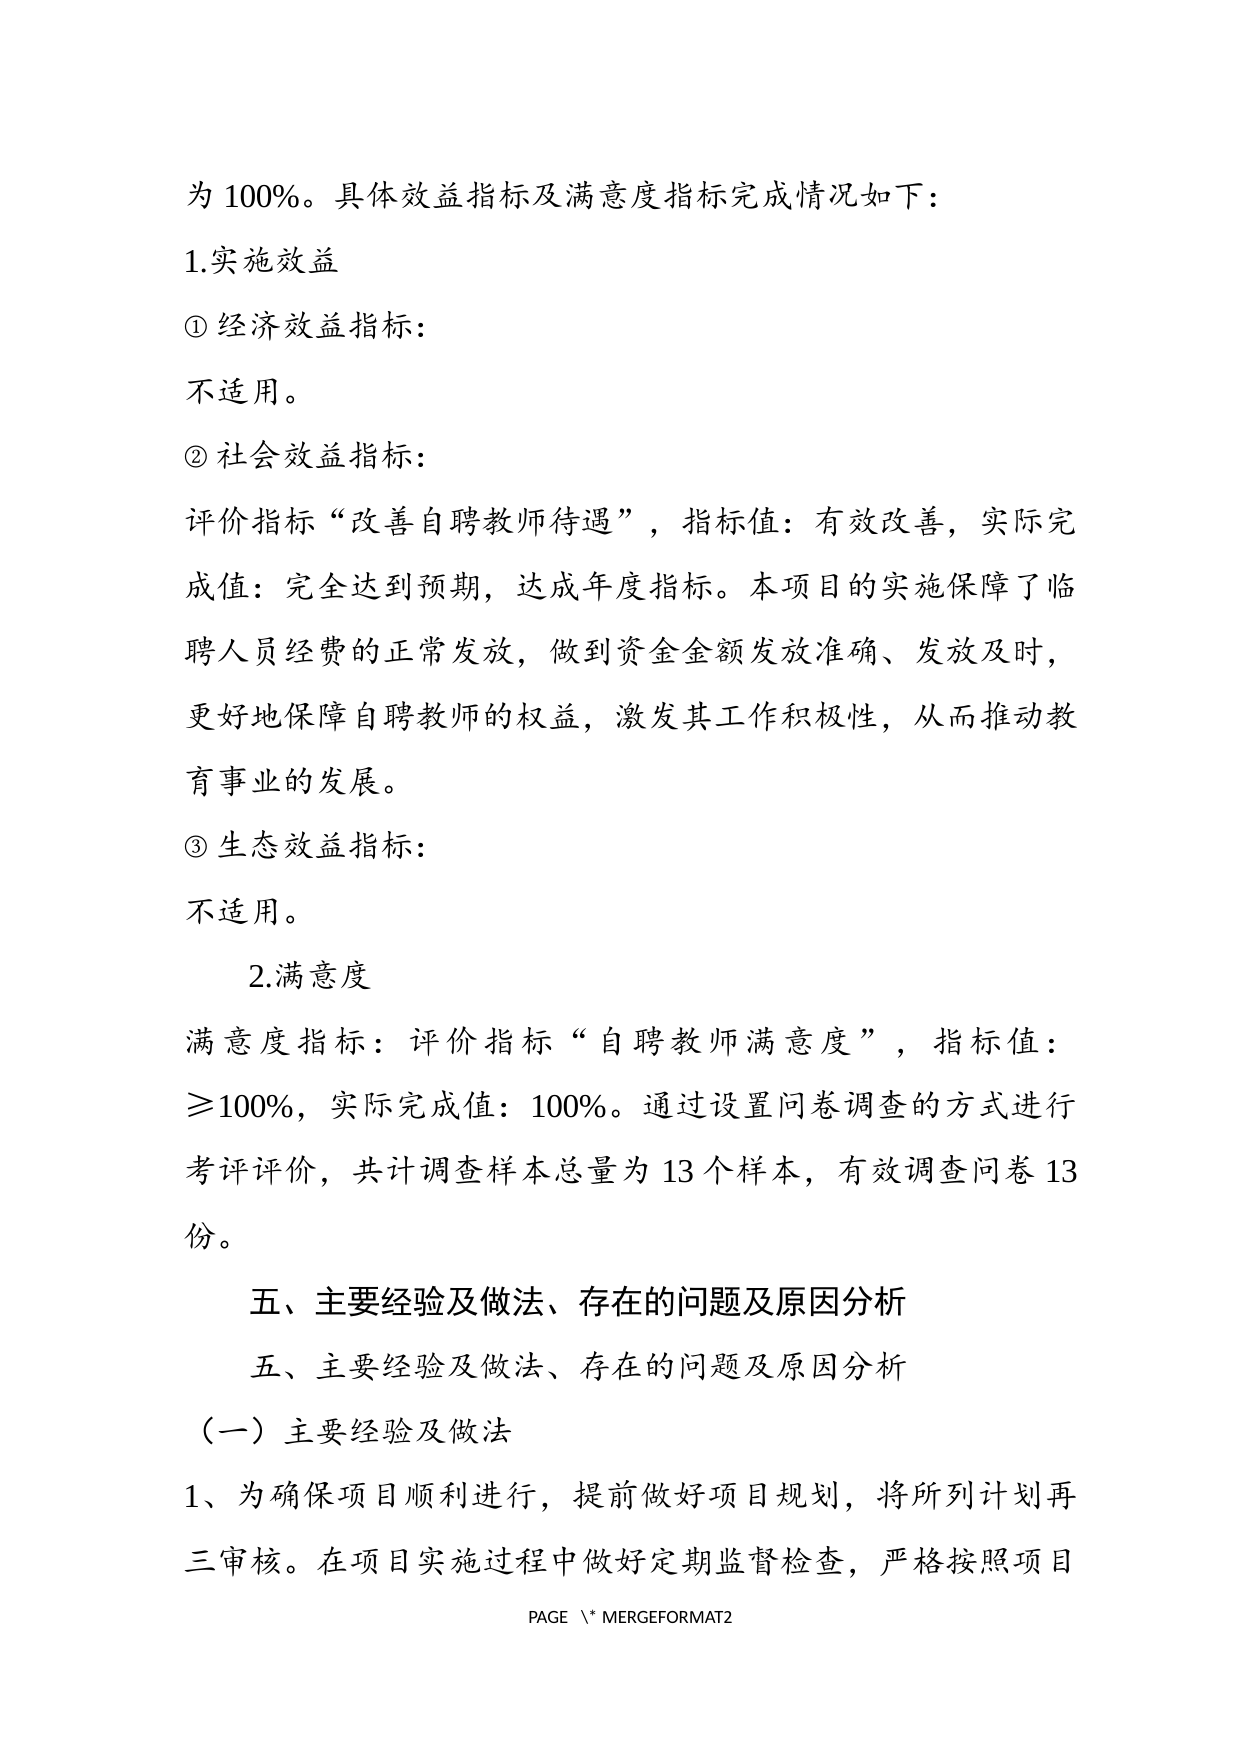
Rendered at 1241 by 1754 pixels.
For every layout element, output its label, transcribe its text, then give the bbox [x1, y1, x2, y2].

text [183, 162, 1078, 942]
text 2.满意度 满意度指标：评价指标“自聘教师满意度”，指标值：≥100%，实际完成值：100%。通过设置问卷调查的方式进行考评评价，共计调查样本总量为13个样本，有效调查问卷13份。 [183, 942, 1078, 1267]
text 五、主要经验及做法、存在的问题及原因分析 [183, 1267, 1078, 1332]
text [183, 1332, 1078, 1592]
